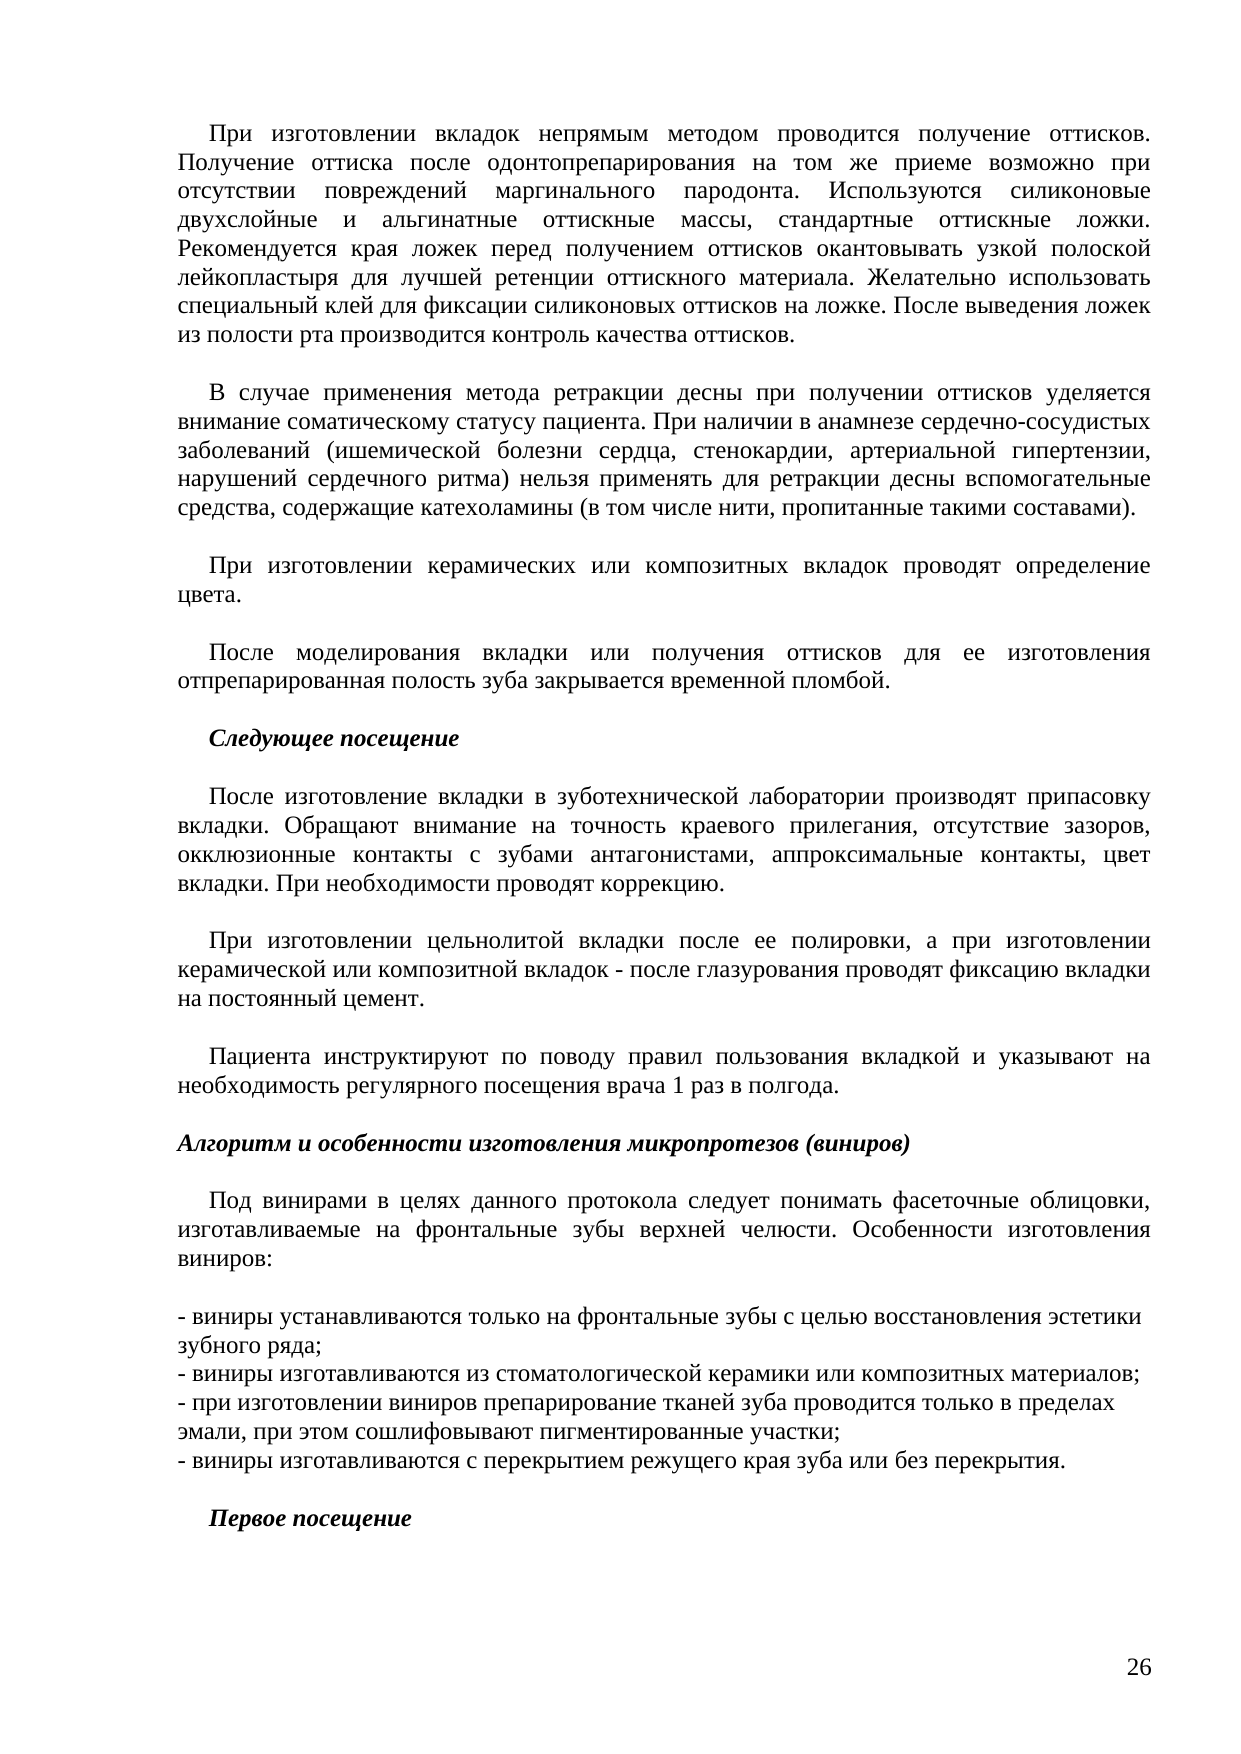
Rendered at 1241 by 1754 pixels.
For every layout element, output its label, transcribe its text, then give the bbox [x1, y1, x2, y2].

text Следующее посещение [177, 723, 1152, 752]
text Пациента инструктируют по поводу правил пользования вкладкой и указывают на необходимость регулярного посещения врача 1 раз в полгода. [177, 1041, 1152, 1098]
subtitle Алгоритм и особенности изготовления микропротезов (виниров) [177, 1128, 1152, 1156]
text Под винирами в целях данного протокола следует понимать фасеточные облицовки, изготавливаемые на фронтальные зубы верхней челюсти. Особенности изготовления виниров: [177, 1186, 1152, 1272]
text При изготовлении цельнолитой вкладки после ее полировки, а при изготовлении керамической или композитной вкладок - после глазурования проводят фиксацию вкладки на постоянный цемент. [177, 926, 1152, 1012]
text - виниры устанавливаются только на фронтальные зубы с целью восстановления эстетики зубного ряда; - виниры изготавливаются из стоматологической керамики или композитных материалов; - при изготовлении виниров препарирование тканей зуба проводится только в пределах эмали, при этом сошлифовывают пигментированные участки; - виниры изготавливаются с перекрытием режущего края зуба или без перекрытия. [177, 1301, 1152, 1473]
text В случае применения метода ретракции десны при получении оттисков уделяется внимание соматическому статусу пациента. При наличии в анамнезе сердечно-сосудистых заболеваний (ишемической болезни сердца, стенокардии, артериальной гипертензии, нарушений сердечного ритма) нельзя применять для ретракции десны вспомогательные средства, содержащие катехоламины (в том числе нити, пропитанные такими составами). [177, 377, 1152, 521]
text При изготовлении вкладок непрямым методом проводится получение оттисков. Получение оттиска после одонтопрепарирования на том же приеме возможно при отсутствии повреждений маргинального пародонта. Используются силиконовые двухслойные и альгинатные оттискные массы, стандартные оттискные ложки. Рекомендуется края ложек перед получением оттисков окантовывать узкой полоской лейкопластыря для лучшей ретенции оттискного материала. Желательно использовать специальный клей для фиксации силиконовых оттисков на ложке. После выведения ложек из полости рта производится контроль качества оттисков. [177, 118, 1152, 348]
text После моделирования вкладки или получения оттисков для ее изготовления отпрепарированная полость зуба закрывается временной пломбой. [177, 637, 1152, 694]
text После изготовление вкладки в зуботехнической лаборатории производят припасовку вкладки. Обращают внимание на точность краевого прилегания, отсутствие зазоров, окклюзионные контакты с зубами антагонистами, аппроксимальные контакты, цвет вкладки. При необходимости проводят коррекцию. [177, 781, 1152, 896]
text Первое посещение [177, 1503, 1152, 1531]
text При изготовлении керамических или композитных вкладок проводят определение цвета. [177, 550, 1152, 608]
